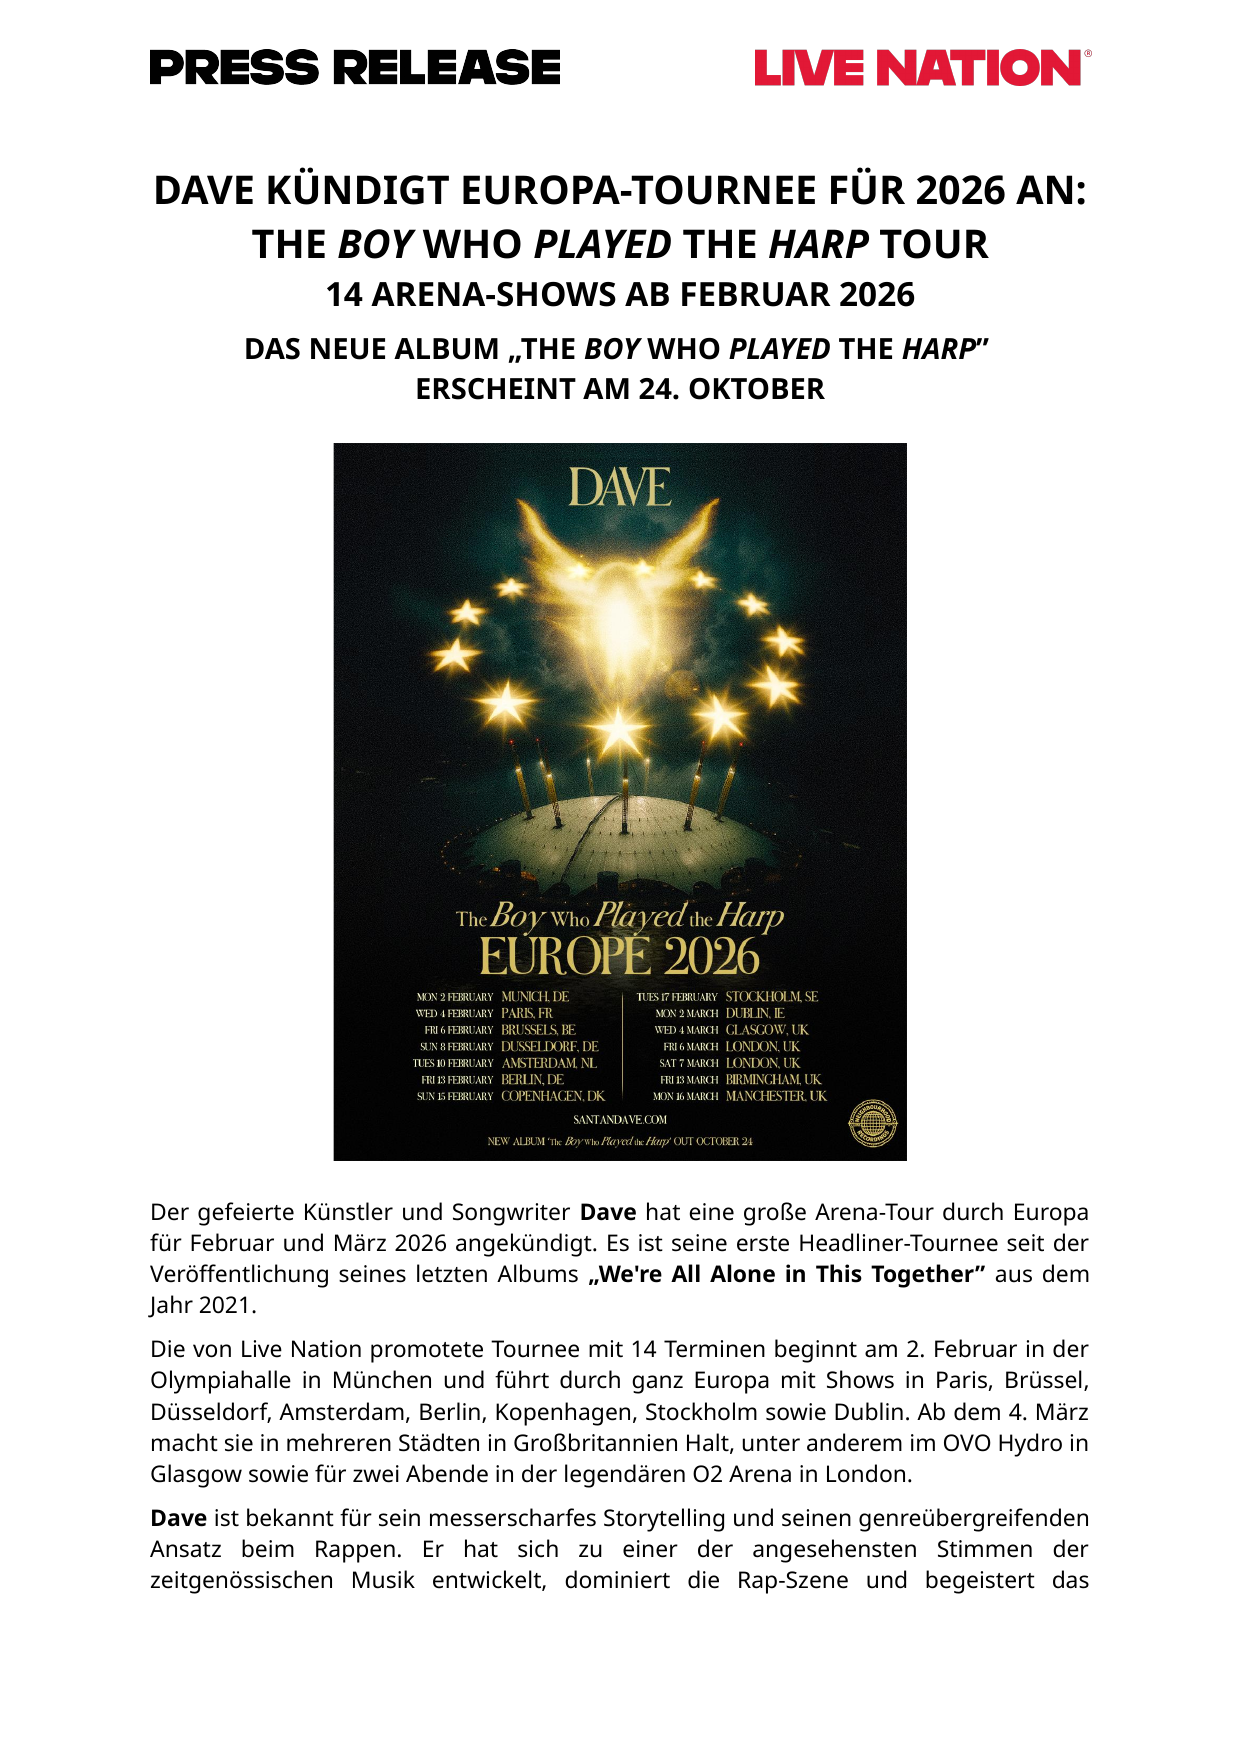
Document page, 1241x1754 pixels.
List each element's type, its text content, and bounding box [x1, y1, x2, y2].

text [150, 1502, 1090, 1596]
text Die von Live Nation promotete Tournee mit 14 Terminen beginnt am 2. Februar in der Olympiahalle in München und führt durch ganz Europa mit Shows in Paris, Brüssel, Düsseldorf, Amsterdam, Berlin, Kopenhagen, Stockholm sowie Dublin. Ab dem 4. März macht sie in mehreren Städten in Großbritannien Halt, unter anderem im OVO Hydro in Glasgow sowie für zwei Abende in der legendären O2 Arena in London. [150, 1333, 1090, 1489]
text DAS NEUE ALBUM „THE BOY WHO PLAYED THE HARP” ERSCHEINT AM 24. OKTOBER [150, 328, 1090, 408]
picture [150, 49, 560, 85]
text 14 ARENA-SHOWS AB FEBRUAR 2026 [150, 270, 1090, 316]
text DAVE KÜNDIGT EUROPA-TOURNEE FÜR 2026 AN: [150, 162, 1090, 216]
text Der gefeierte Künstler und Songwriter Dave hat eine große Arena-Tour durch Europa für Februar und März 2026 angekündigt. Es ist seine erste Headliner-Tournee seit der Veröffentlichung seines letzten Albums „We're All Alone in This Together” aus dem Jahr 2021. [150, 1196, 1090, 1321]
picture [333, 443, 907, 1161]
text THE BOY WHO PLAYED THE HARP TOUR [150, 216, 1090, 270]
picture [755, 49, 1092, 86]
